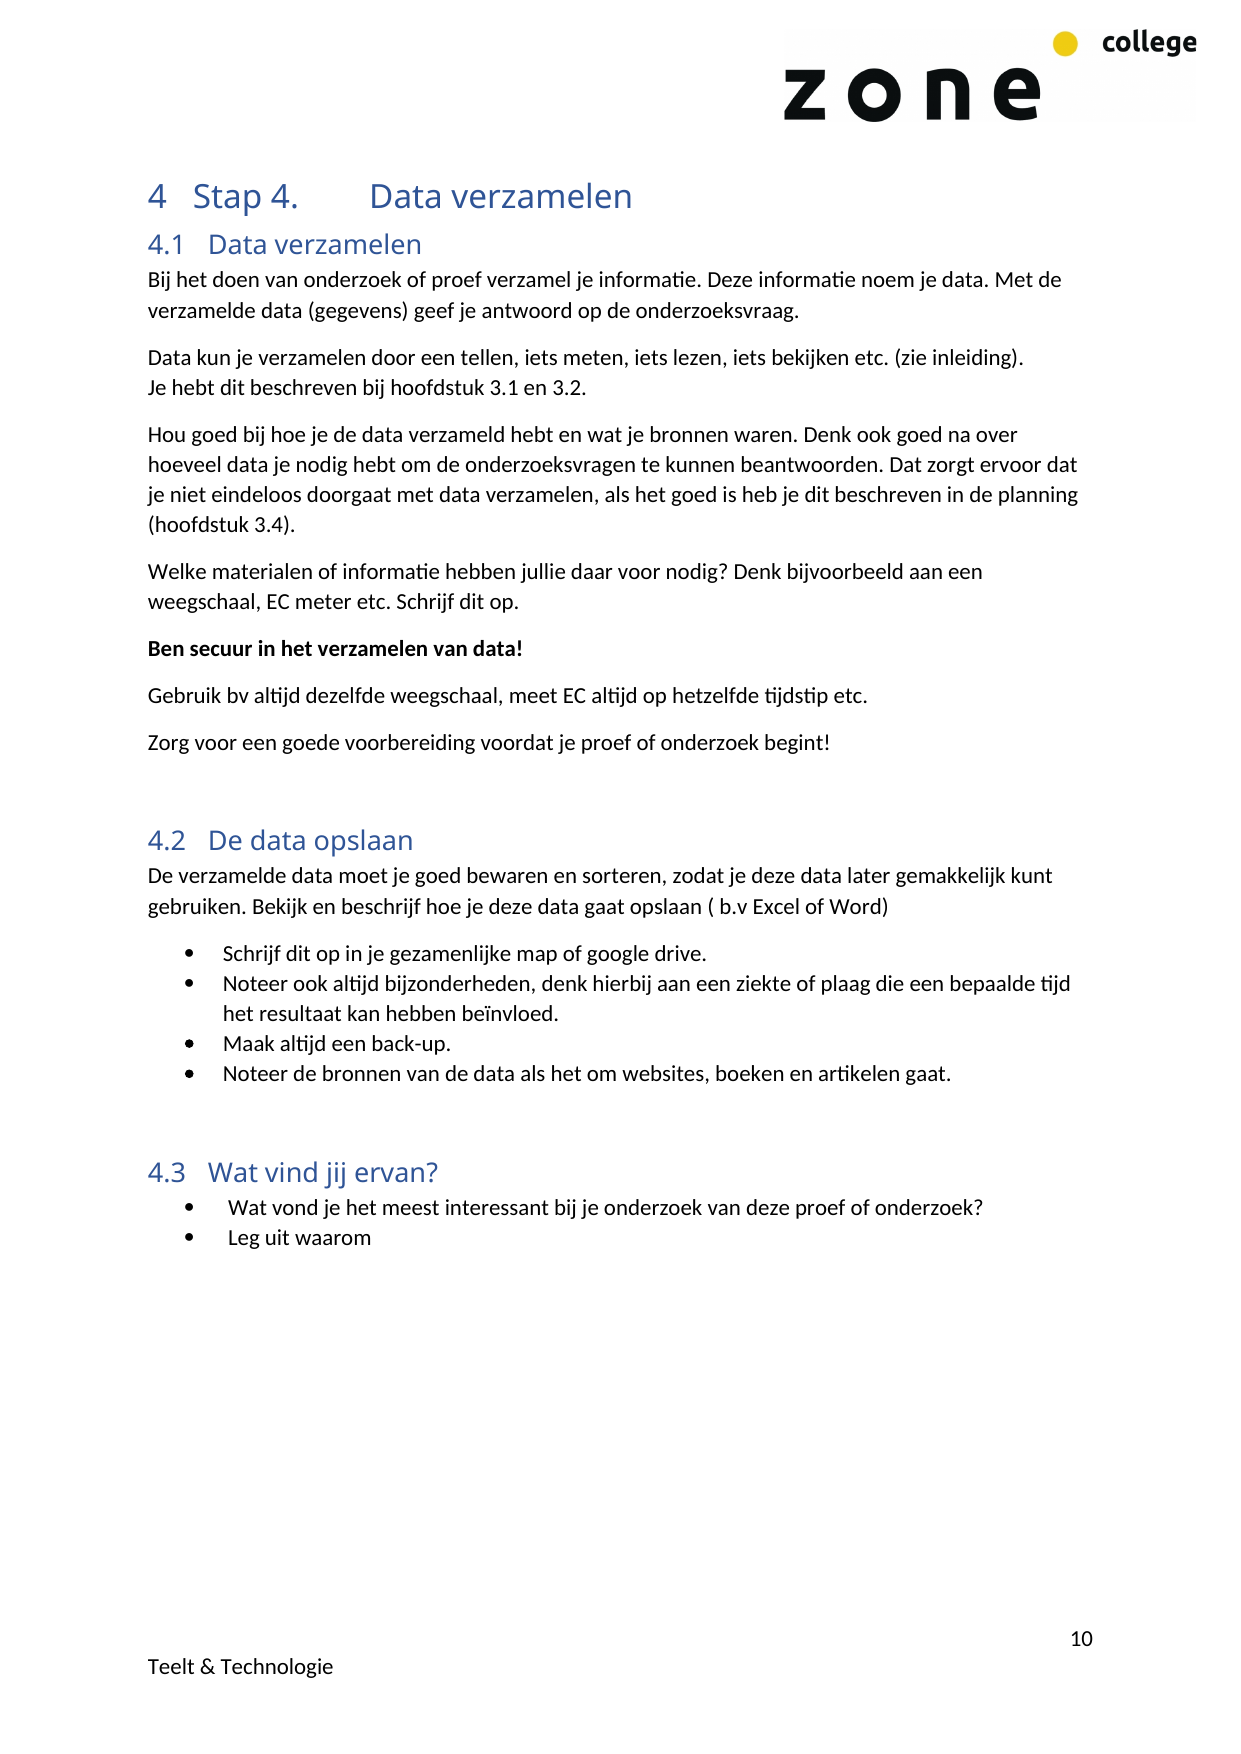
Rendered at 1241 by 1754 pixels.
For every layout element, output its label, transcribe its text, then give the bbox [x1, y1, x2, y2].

list Wat vond je het meest interessant bij je onderzoek van deze proef of onderzoek? [185, 1193, 1093, 1221]
list Maak altijd een back-up. [185, 1029, 1093, 1057]
subtitle De data opslaan [148, 822, 1093, 859]
text Zorg voor een goede voorbereiding voordat je proef of onderzoek begint! [148, 728, 1093, 756]
list Noteer de bronnen van de data als het om websites, boeken en artikelen gaat. [185, 1059, 1093, 1087]
text Ben secuur in het verzamelen van data! [148, 634, 1093, 662]
subtitle Stap 4. Data verzamelen [148, 173, 1093, 218]
list Leg uit waarom [185, 1223, 1093, 1251]
picture [784, 29, 1197, 122]
list Noteer ook altijd bijzonderheden, denk hierbij aan een ziekte of plaag die een bepaalde tijd het resultaat kan hebben beïnvloed. [185, 969, 1093, 1027]
text Data kun je verzamelen door een tellen, iets meten, iets lezen, iets bekijken etc. (zie inleiding). Je hebt dit beschreven bij hoofdstuk 3.1 en 3.2. [148, 343, 1093, 401]
text Gebruik bv altijd dezelfde weegschaal, meet EC altijd op hetzelfde tijdstip etc. [148, 681, 1093, 709]
text Bij het doen van onderzoek of proef verzamel je informatie. Deze informatie noem je data. Met de verzamelde data (gegevens) geef je antwoord op de onderzoeksvraag. [148, 266, 1093, 324]
text Welke materialen of informatie hebben jullie daar voor nodig? Denk bijvoorbeeld aan een weegschaal, EC meter etc. Schrijf dit op. [148, 557, 1093, 615]
subtitle Data verzamelen [148, 226, 1093, 263]
text De verzamelde data moet je goed bewaren en sorteren, zodat je deze data later gemakkelijk kunt gebruiken. Bekijk en beschrijf hoe je deze data gaat opslaan ( b.v Excel of Word) [148, 862, 1093, 920]
subtitle Wat vind jij ervan? [148, 1153, 1093, 1190]
text Hou goed bij hoe je de data verzameld hebt en wat je bronnen waren. Denk ook goed na over hoeveel data je nodig hebt om de onderzoeksvragen te kunnen beantwoorden. Dat zorgt ervoor dat je niet eindeloos doorgaat met data verzamelen, als het goed is heb je dit beschreven in de planning (hoofdstuk 3.4). [148, 420, 1093, 538]
list Schrijf dit op in je gezamenlijke map of google drive. [185, 939, 1093, 967]
